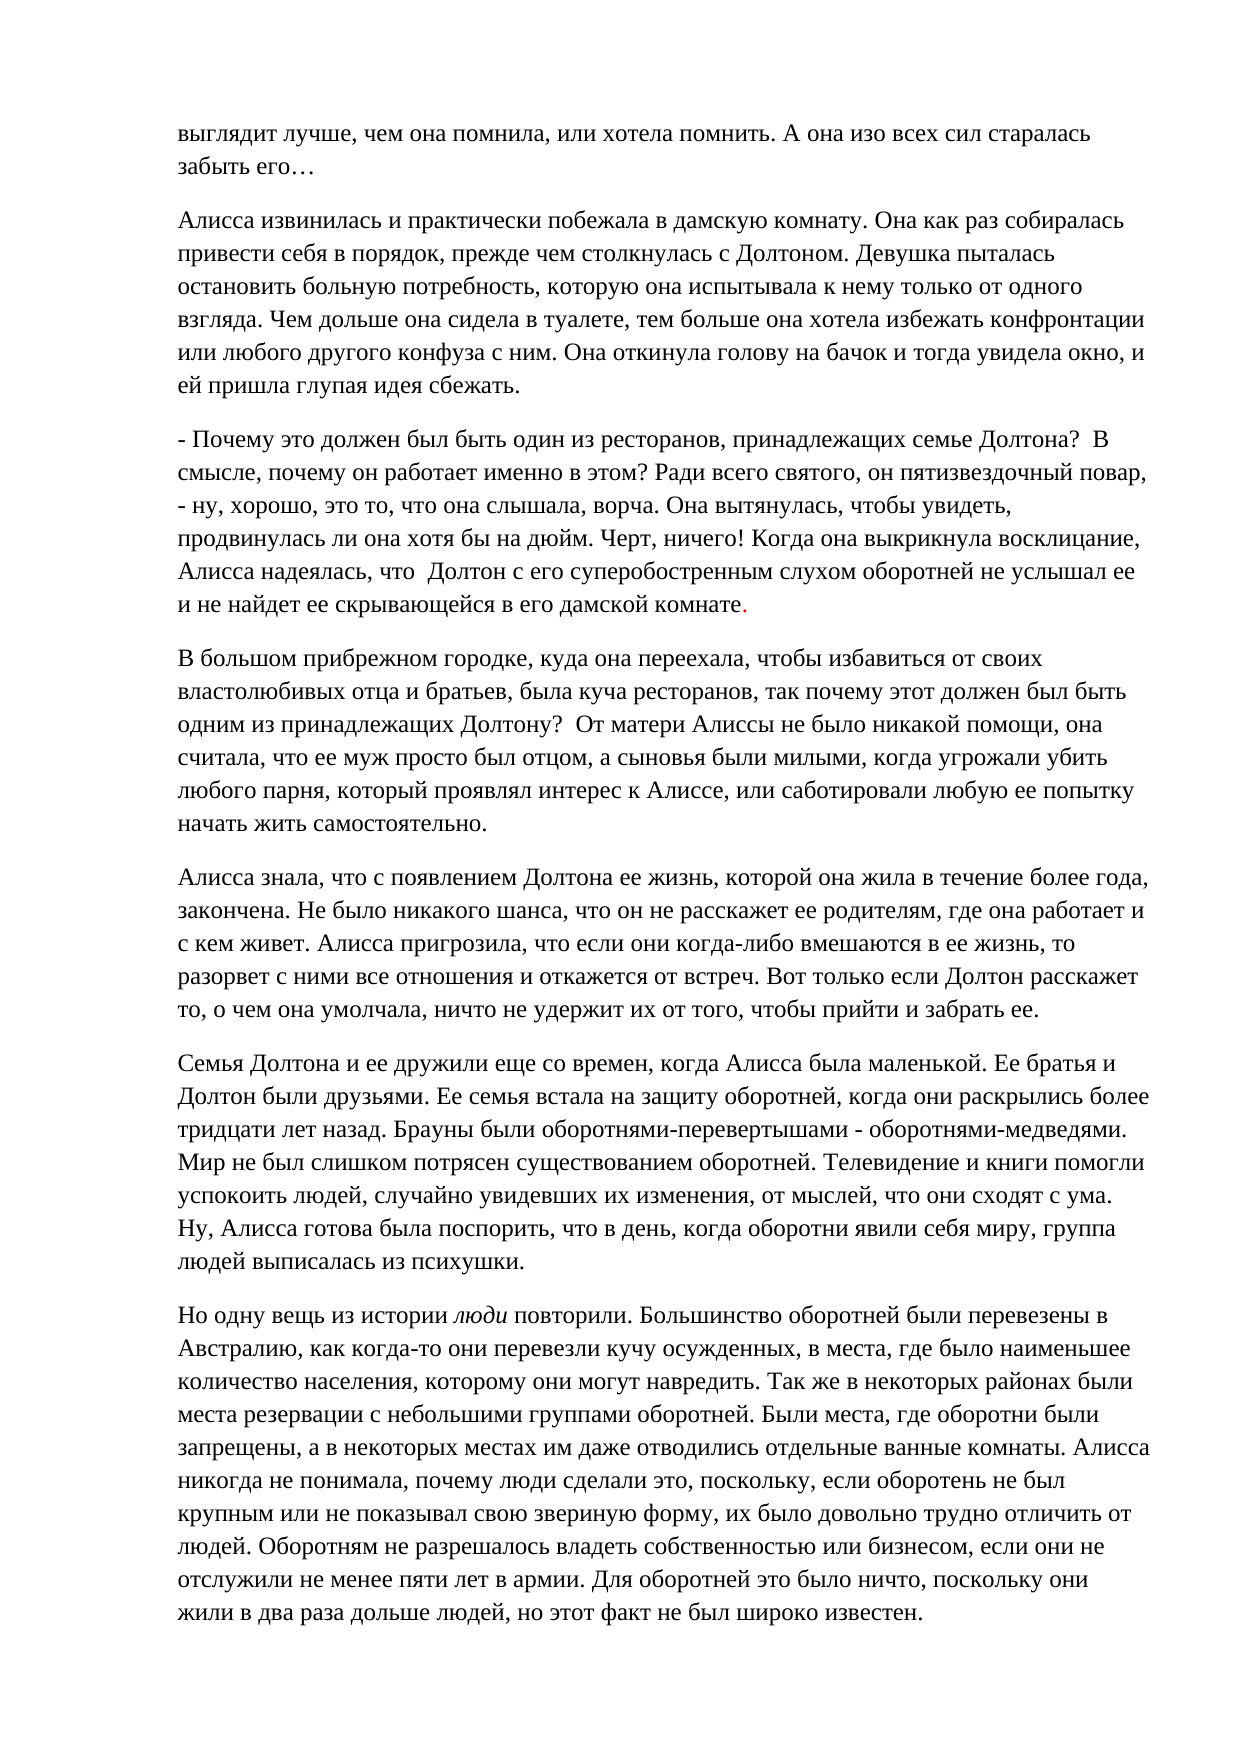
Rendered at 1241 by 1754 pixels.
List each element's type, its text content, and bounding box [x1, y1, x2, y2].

text Алисса знала, что с появлением Долтона ее жизнь, которой она жила в течение более года, закончена. Не было никакого шанса, что он не расскажет ее родителям, где она работает и с кем живет. Алисса пригрозила, что если они когда-либо вмешаются в ее жизнь, то разорвет с ними все отношения и откажется от встреч. Вот только если Долтон расскажет то, о чем она умолчала, ничто не удержит их от того, чтобы прийти и забрать ее. [177, 862, 1152, 1023]
text Но одну вещь из истории люди повторили. Большинство оборотней были перевезены в Австралию, как когда-то они перевезли кучу осужденных, в места, где было наименьшее количество населения, которому они могут навредить. Так же в некоторых районах были места резервации с небольшими группами оборотней. Были места, где оборотни были запрещены, а в некоторых местах им даже отводились отдельные ванные комнаты. Алисса никогда не понимала, почему люди сделали это, поскольку, если оборотень не был крупным или не показывал свою звериную форму, их было довольно трудно отличить от людей. Оборотням не разрешалось владеть собственностью или бизнесом, если они не отслужили не менее пяти лет в армии. Для оборотней это было ничто, поскольку они жили в два раза дольше людей, но этот факт не был широко известен. [177, 1300, 1152, 1626]
text В большом прибрежном городке, куда она переехала, чтобы избавиться от своих властолюбивых отца и братьев, была куча ресторанов, так почему этот должен был быть одним из принадлежащих Долтону? От матери Алиссы не было никакой помощи, она считала, что ее муж просто был отцом, а сыновья были милыми, когда угрожали убить любого парня, который проявлял интерес к Алиссе, или саботировали любую ее попытку начать жить самостоятельно. [177, 643, 1152, 837]
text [177, 118, 1152, 180]
text - Почему это должен был быть один из ресторанов, принадлежащих семье Долтона? В смысле, почему он работает именно в этом? Ради всего святого, он пятизвездочный повар, - ну, хорошо, это то, что она слышала, ворча. Она вытянулась, чтобы увидеть, продвинулась ли она хотя бы на дюйм. Черт, ничего! Когда она выкрикнула восклицание, Алисса надеялась, что Долтон с его суперобостренным слухом оборотней не услышал ее и не найдет ее скрывающейся в его дамской комнате. [177, 424, 1152, 618]
text Семья Долтона и ее дружили еще со времен, когда Алисса была маленькой. Ее братья и Долтон были друзьями. Ее семья встала на защиту оборотней, когда они раскрылись более тридцати лет назад. Брауны были оборотнями-перевертышами - оборотнями-медведями. Мир не был слишком потрясен существованием оборотней. Телевидение и книги помогли успокоить людей, случайно увидевших их изменения, от мыслей, что они сходят с ума. Ну, Алисса готова была поспорить, что в день, когда оборотни явили себя миру, группа людей выписалась из психушки. [177, 1048, 1152, 1275]
text Алисса извинилась и практически побежала в дамскую комнату. Она как раз собиралась привести себя в порядок, прежде чем столкнулась с Долтоном. Девушка пыталась остановить больную потребность, которую она испытывала к нему только от одного взгляда. Чем дольше она сидела в туалете, тем больше она хотела избежать конфронтации или любого другого конфуза с ним. Она откинула голову на бачок и тогда увидела окно, и ей пришла глупая идея сбежать. [177, 205, 1152, 399]
